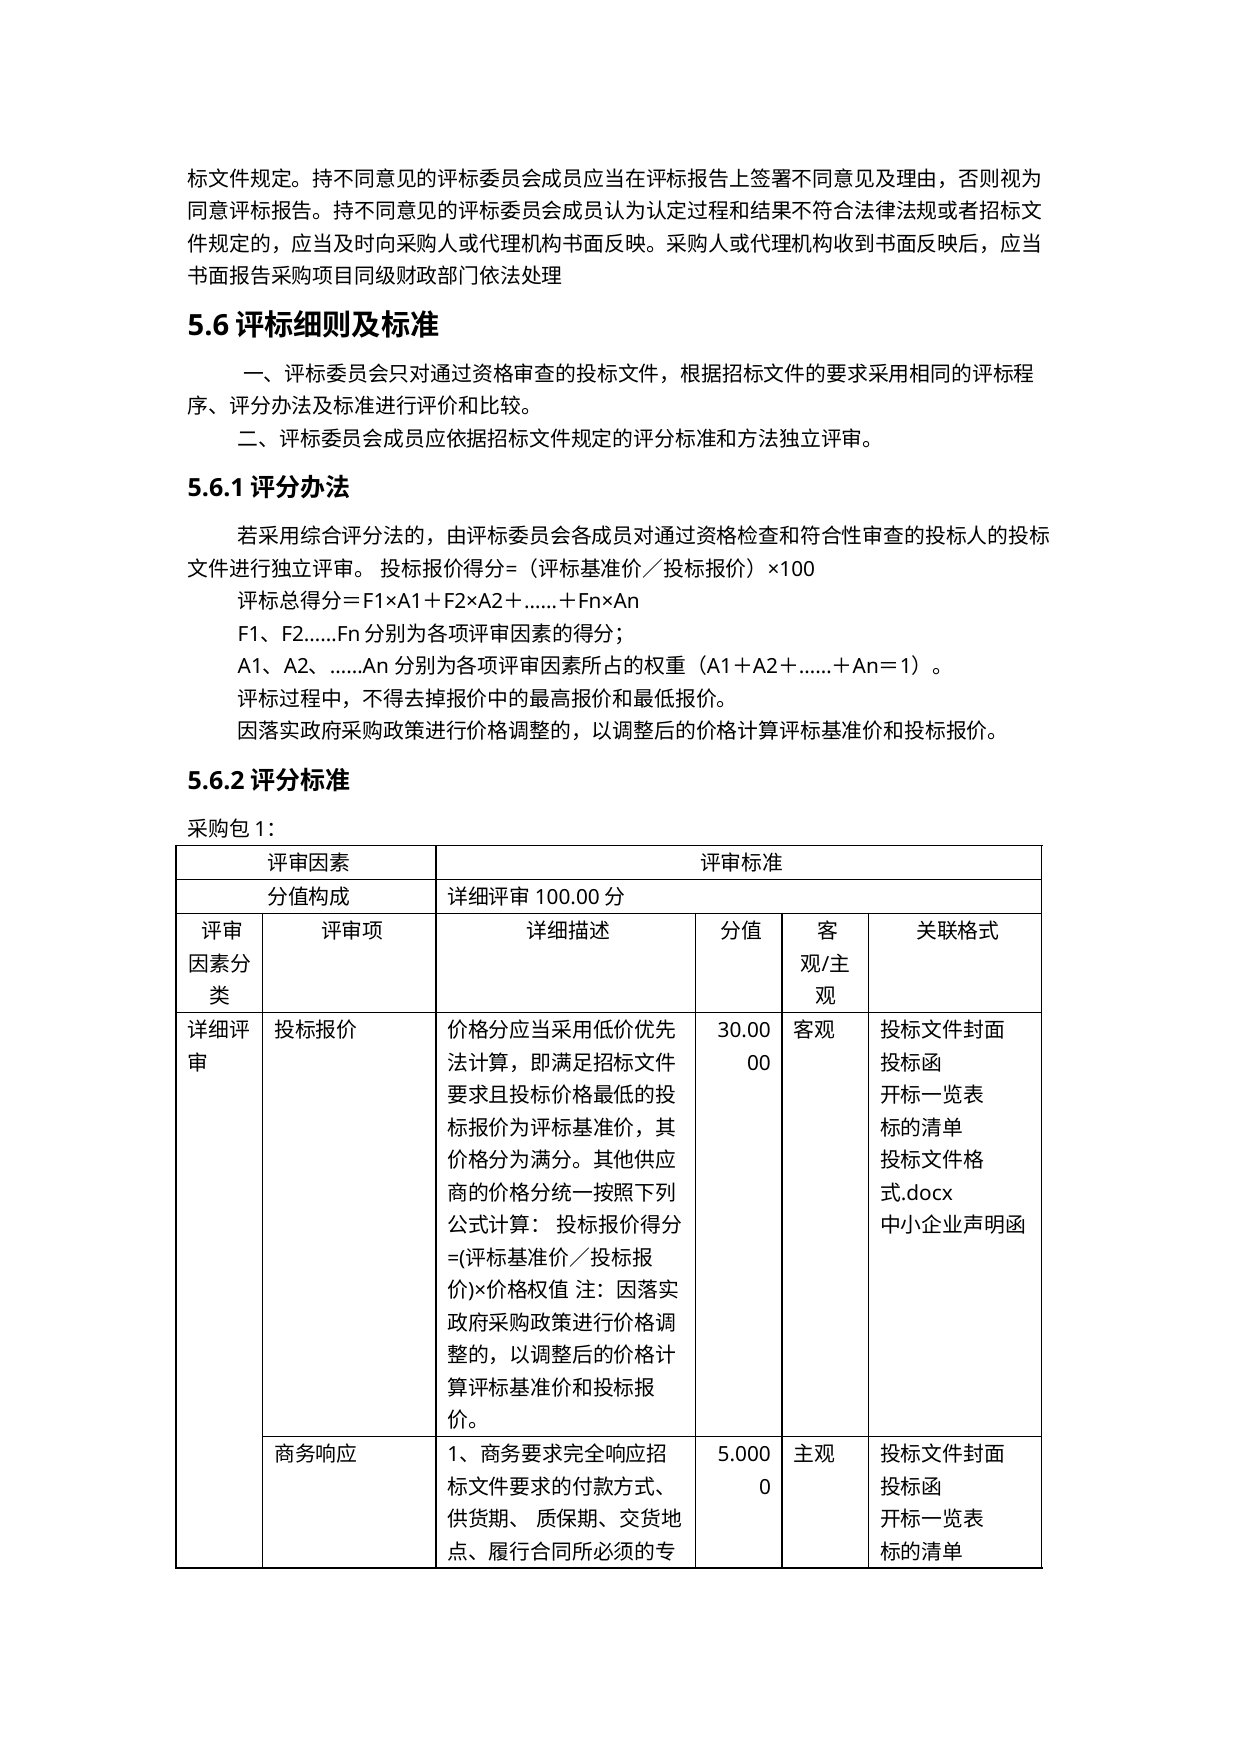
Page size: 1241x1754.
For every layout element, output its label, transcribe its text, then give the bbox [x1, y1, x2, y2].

table_header 评审因素 [177, 846, 435, 878]
table_cell 30.0000 [696, 1013, 781, 1436]
table_cell 分值 [696, 914, 781, 1012]
table_cell 5.0000 [696, 1437, 781, 1567]
table_cell 主观 [783, 1437, 868, 1567]
table_cell 投标报价 [263, 1013, 435, 1436]
table_cell 客观 [783, 1013, 868, 1436]
text 5.6.2评分标准 [187, 747, 1053, 812]
table_cell 评审因素分类 [177, 914, 262, 1012]
text 5.6评标细则及标准 [187, 292, 1053, 357]
table_cell 价格分应当采用低价优先法计算，即满足招标文件要求且投标价格最低的投标报价为评标基准价，其价格分为满分。其他供应商的价格分统一按照下列公式计算： 投标报价得分=(评标基准价／投标报价)×价格权值 注：因落实政府采购政策进行价格调整的，以调整后的价格计算评标基准价和投标报价。 [437, 1013, 695, 1436]
table_cell 关联格式 [869, 914, 1041, 1012]
table_cell 详细描述 [437, 914, 695, 1012]
text 若采用综合评分法的，由评标委员会各成员对通过资格检查和符合性审查的投标人的投标文件进行独立评审。 投标报价得分=（评标基准价／投标报价）×100 [187, 519, 1053, 584]
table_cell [437, 1437, 695, 1567]
table_cell 评审项 [263, 914, 435, 1012]
table_cell 详细评审100.00分 [437, 880, 1041, 913]
text 采购包1： [187, 812, 1053, 844]
table_cell 商务响应 [263, 1437, 435, 1567]
text 5.6.1评分办法 [187, 454, 1053, 519]
table_cell 详细评审 [177, 1013, 262, 1567]
text 评标过程中，不得去掉报价中的最高报价和最低报价。 [187, 682, 1053, 714]
text 二、评标委员会成员应依据招标文件规定的评分标准和方法独立评审。 [187, 422, 1053, 454]
table_cell 客观/主观 [783, 914, 868, 1012]
text A1、A2、……An 分别为各项评审因素所占的权重（A1＋A2＋……＋An＝1）。 [187, 649, 1053, 682]
text 评标总得分＝F1×A1＋F2×A2＋……＋Fn×An [187, 584, 1053, 617]
text 一、评标委员会只对通过资格审查的投标文件，根据招标文件的要求采用相同的评标程序、评分办法及标准进行评价和比较。 [187, 357, 1053, 422]
table_cell 分值构成 [177, 880, 435, 913]
table_cell 投标文件封面 投标函 开标一览表 标的清单 投标文件格式.docx 中小企业声明函 [869, 1013, 1041, 1436]
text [187, 162, 1053, 292]
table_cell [869, 1437, 1041, 1567]
text F1、F2……Fn分别为各项评审因素的得分； [187, 617, 1053, 649]
text 因落实政府采购政策进行价格调整的，以调整后的价格计算评标基准价和投标报价。 [187, 714, 1053, 747]
table_header 评审标准 [437, 846, 1041, 878]
